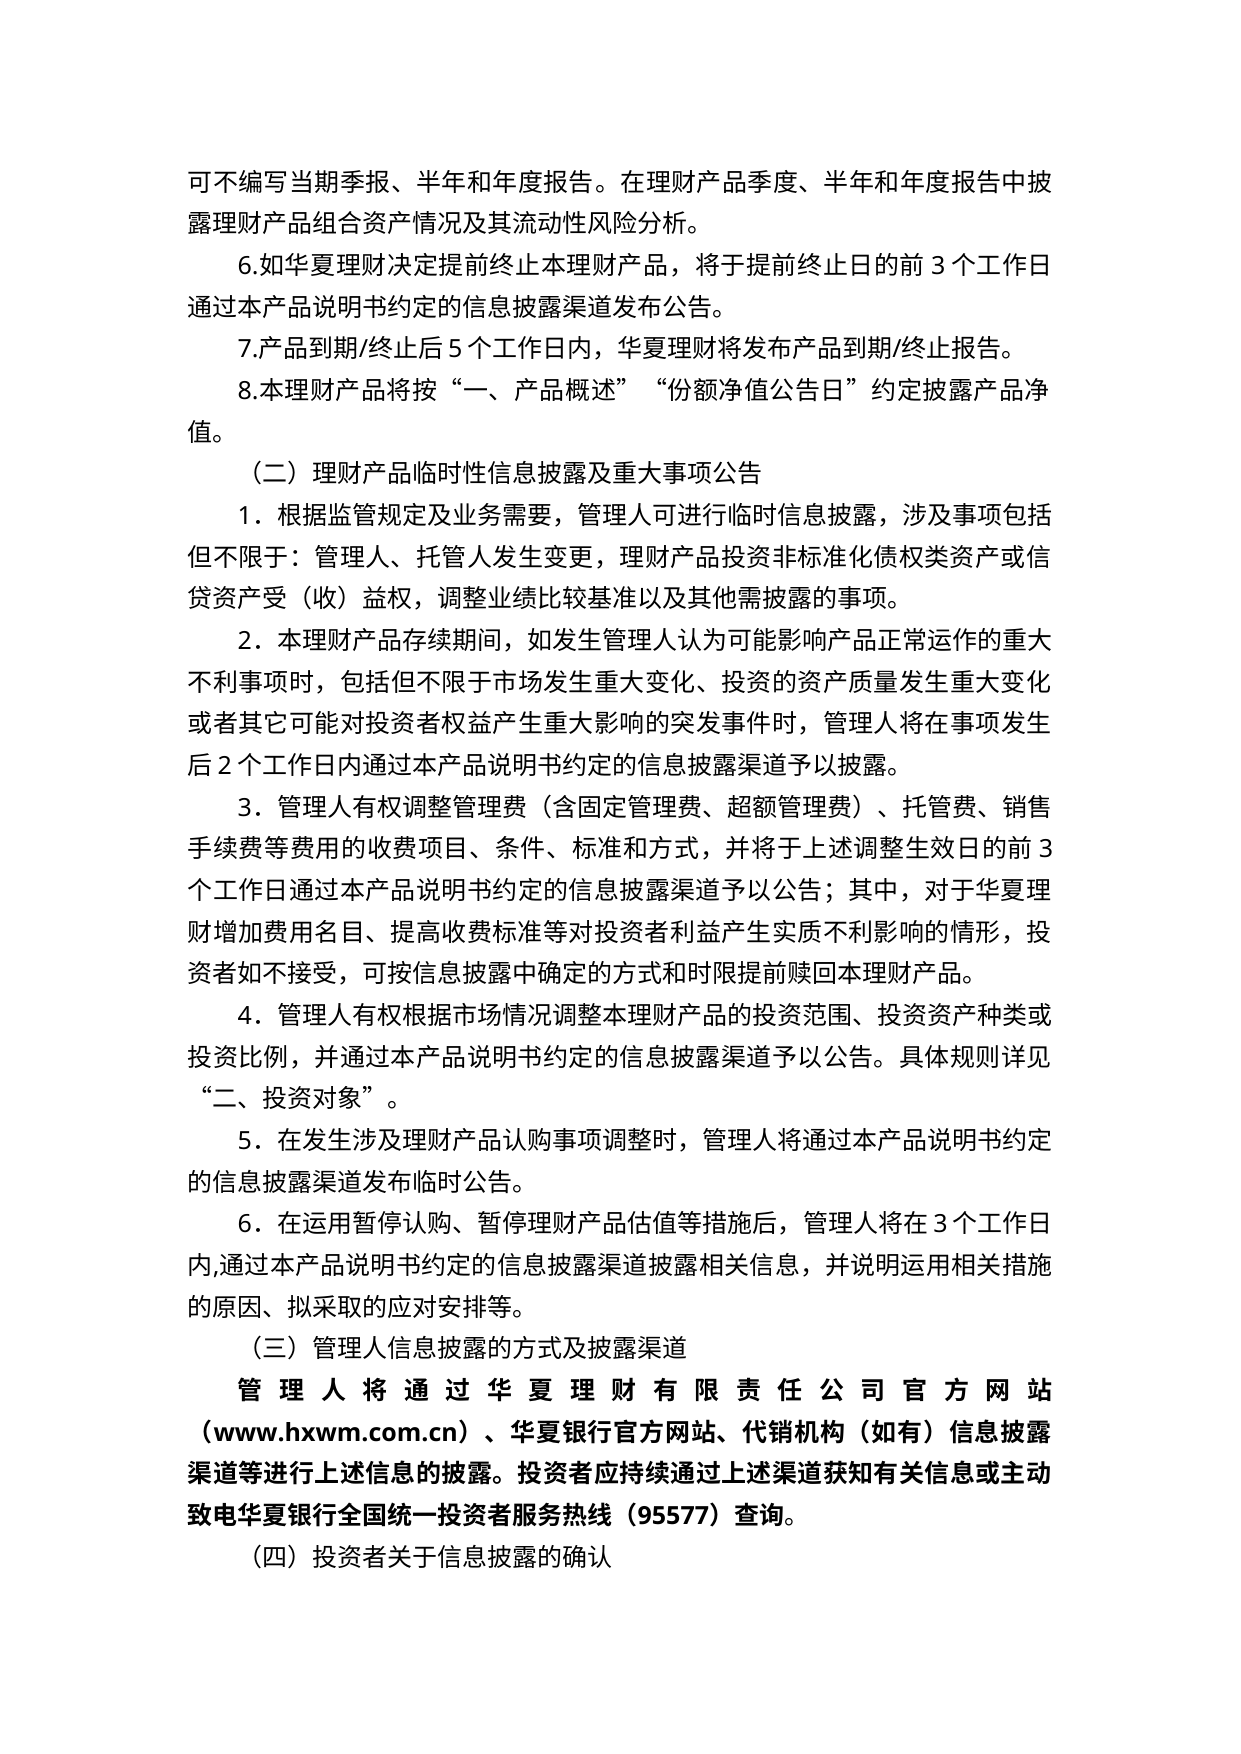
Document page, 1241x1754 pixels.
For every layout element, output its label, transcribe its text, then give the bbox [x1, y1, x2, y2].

text （三）管理人信息披露的方式及披露渠道 [187, 1329, 1053, 1365]
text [187, 162, 1053, 240]
text 2．本理财产品存续期间，如发生管理人认为可能影响产品正常运作的重大不利事项时，包括但不限于市场发生重大变化、投资的资产质量发生重大变化或者其它可能对投资者权益产生重大影响的突发事件时，管理人将在事项发生后2个工作日内通过本产品说明书约定的信息披露渠道予以披露。 [187, 620, 1053, 782]
text 4．管理人有权根据市场情况调整本理财产品的投资范围、投资资产种类或投资比例，并通过本产品说明书约定的信息披露渠道予以公告。具体规则详见“二、投资对象”。 [187, 995, 1053, 1115]
text 3．管理人有权调整管理费（含固定管理费、超额管理费）、托管费、销售手续费等费用的收费项目、条件、标准和方式，并将于上述调整生效日的前3个工作日通过本产品说明书约定的信息披露渠道予以公告；其中，对于华夏理财增加费用名目、提高收费标准等对投资者利益产生实质不利影响的情形，投资者如不接受，可按信息披露中确定的方式和时限提前赎回本理财产品。 [187, 787, 1053, 990]
text 6.如华夏理财决定提前终止本理财产品，将于提前终止日的前3个工作日通过本产品说明书约定的信息披露渠道发布公告。 [187, 245, 1053, 323]
text 5．在发生涉及理财产品认购事项调整时，管理人将通过本产品说明书约定的信息披露渠道发布临时公告。 [187, 1120, 1053, 1198]
text （二）理财产品临时性信息披露及重大事项公告 [187, 454, 1053, 490]
text 6．在运用暂停认购、暂停理财产品估值等措施后，管理人将在3个工作日内,通过本产品说明书约定的信息披露渠道披露相关信息，并说明运用相关措施的原因、拟采取的应对安排等。 [187, 1204, 1053, 1323]
text （四）投资者关于信息披露的确认 [187, 1537, 1053, 1573]
text 8.本理财产品将按“一、产品概述”“份额净值公告日”约定披露产品净值。 [187, 370, 1053, 448]
text 7.产品到期/终止后5个工作日内，华夏理财将发布产品到期/终止报告。 [187, 329, 1053, 365]
text 1．根据监管规定及业务需要，管理人可进行临时信息披露，涉及事项包括但不限于：管理人、托管人发生变更，理财产品投资非标准化债权类资产或信贷资产受（收）益权，调整业绩比较基准以及其他需披露的事项。 [187, 495, 1053, 615]
text 管理人将通过华夏理财有限责任公司官方网站（www.hxwm.com.cn）、华夏银行官方网站、代销机构（如有）信息披露渠道等进行上述信息的披露。投资者应持续通过上述渠道获知有关信息或主动致电华夏银行全国统一投资者服务热线（95577）查询。 [187, 1370, 1053, 1532]
